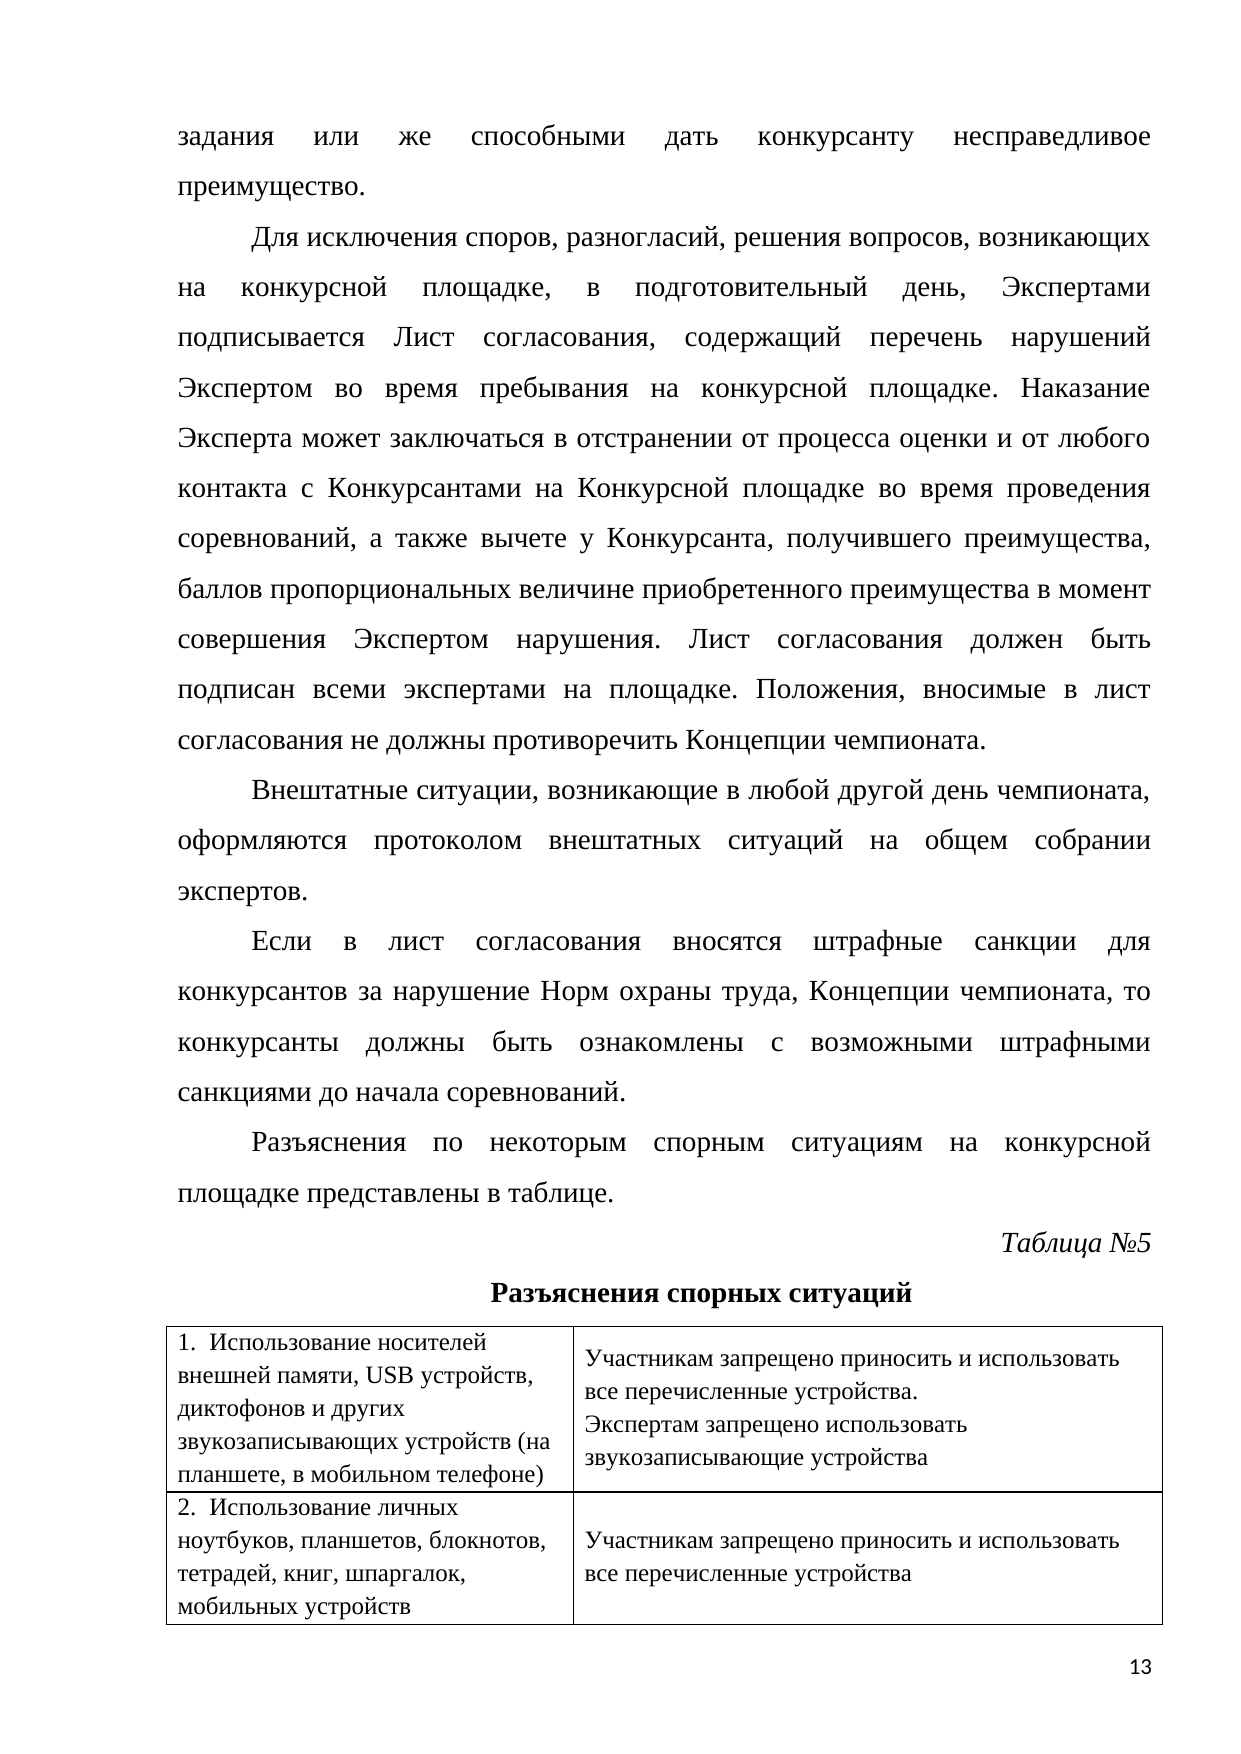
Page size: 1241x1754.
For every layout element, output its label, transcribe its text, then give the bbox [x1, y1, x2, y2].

table_cell Использование личных ноутбуков, планшетов, блокнотов, тетрадей, книг, шпаргалок, мобильных устройств [167, 1493, 573, 1624]
text Разъяснения по некоторым спорным ситуациям на конкурсной площадке представлены в таблице. [177, 1124, 1152, 1208]
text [177, 118, 1152, 202]
text Если в лист согласования вносятся штрафные санкции для конкурсантов за нарушение Норм охраны труда, Концепции чемпионата, то конкурсанты должны быть ознакомлены с возможными штрафными санкциями до начала соревнований. [177, 923, 1152, 1108]
text Для исключения споров, разногласий, решения вопросов, возникающих на конкурсной площадке, в подготовительный день, Экспертами подписывается Лист согласования, содержащий перечень нарушений Экспертом во время пребывания на конкурсной площадке. Наказание Эксперта может заключаться в отстранении от процесса оценки и от любого контакта с Конкурсантами на Конкурсной площадке во время проведения соревнований, а также вычете у Конкурсанта, получившего преимущества, баллов пропорциональных величине приобретенного преимущества в момент совершения Экспертом нарушения. Лист согласования должен быть подписан всеми экспертами на площадке. Положения, вносимые в лист согласования не должны противоречить Концепции чемпионата. [177, 219, 1152, 755]
text Разъяснения спорных ситуаций [177, 1275, 1152, 1309]
table_header Использование носителей внешней памяти, USB устройств, диктофонов и других звукозаписывающих устройств (на планшете, в мобильном телефоне) [167, 1327, 573, 1491]
text Внештатные ситуации, возникающие в любой другой день чемпионата, оформляются протоколом внештатных ситуаций на общем собрании экспертов. [177, 772, 1152, 906]
table_header Участникам запрещено приносить и использовать все перечисленные устройства. Экспертам запрещено использовать звукозаписывающие устройства [574, 1327, 1162, 1491]
table_cell Участникам запрещено приносить и использовать все перечисленные устройства [574, 1493, 1162, 1624]
text Таблица №5 [177, 1225, 1152, 1258]
